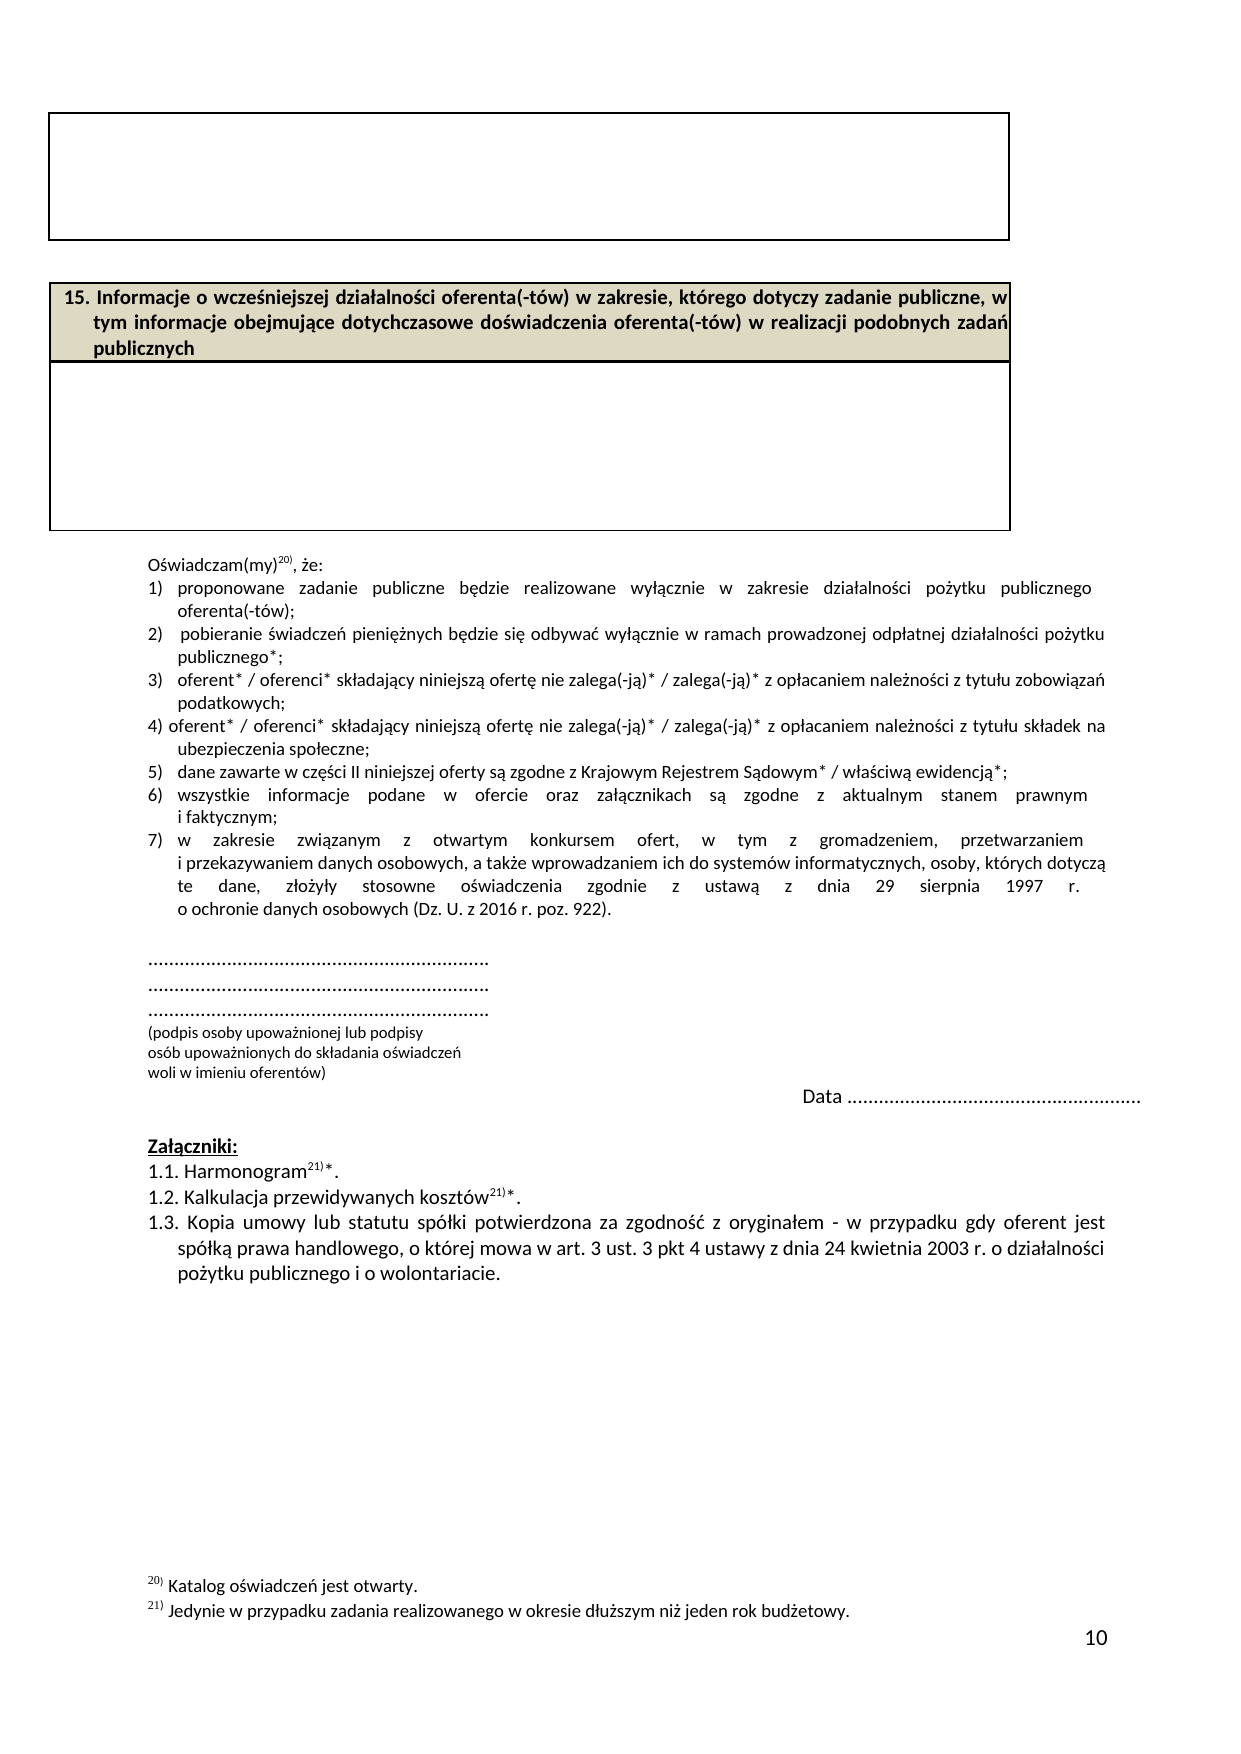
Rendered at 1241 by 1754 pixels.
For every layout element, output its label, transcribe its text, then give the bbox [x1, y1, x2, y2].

text woli w imieniu oferentów) [148, 1062, 1107, 1083]
text Oświadczam(my)), że: [148, 553, 1107, 576]
text osób upoważnionych do składania oświadczeń [148, 1042, 1107, 1062]
text ................................................................. [148, 946, 1107, 971]
text ................................................................. [148, 971, 1107, 996]
text 2) pobieranie świadczeń pieniężnych będzie się odbywać wyłącznie w ramach prowadzonej odpłatnej działalności pożytku publicznego*; [148, 622, 1107, 668]
text 5) dane zawarte w części II niniejszej oferty są zgodne z Krajowym Rejestrem Sądowym* / właściwą ewidencją*; [148, 760, 1107, 783]
text 4) oferent* / oferenci* składający niniejszą ofertę nie zalega(-ją)* / zalega(-ją)* z opłacaniem należności z tytułu składek na ubezpieczenia społeczne; [148, 714, 1107, 760]
text (podpis osoby upoważnionej lub podpisy [148, 1022, 1107, 1042]
table_header 15. Informacje o wcześniejszej działalności oferenta(-tów) w zakresie, którego dotyczy zadanie publiczne, w tym informacje obejmujące dotychczasowe doświadczenia oferenta(-tów) w realizacji podobnych zadań publicznych [51, 284, 1009, 360]
table_cell [51, 363, 1009, 529]
text 1.1. Harmonogram)*. [148, 1159, 1107, 1184]
text 1.3. Kopia umowy lub statutu spółki potwierdzona za zgodność z oryginałem - w przypadku gdy oferent jest spółką prawa handlowego, o której mowa w art. 3 ust. 3 pkt 4 ustawy z dnia 24 kwietnia 2003 r. o działalności pożytku publicznego i o wolontariacie. [148, 1209, 1107, 1286]
text 1.2. Kalkulacja przewidywanych kosztów21)*. [148, 1184, 1107, 1209]
text 1) proponowane zadanie publiczne będzie realizowane wyłącznie w zakresie działalności pożytku publicznego oferenta(-tów); [148, 576, 1107, 622]
text Data ........................................................ [148, 1083, 1107, 1108]
text Załączniki: [148, 1133, 1107, 1159]
table_cell [50, 114, 1008, 239]
text 6) wszystkie informacje podane w ofercie oraz załącznikach są zgodne z aktualnym stanem prawnym i faktycznym; [148, 783, 1107, 828]
text 7) w zakresie związanym z otwartym konkursem ofert, w tym z gromadzeniem, przetwarzaniem i przekazywaniem danych osobowych, a także wprowadzaniem ich do systemów informatycznych, osoby, których dotyczą te dane, złożyły stosowne oświadczenia zgodnie z ustawą z dnia 29 sierpnia 1997 r. o ochronie danych osobowych (Dz. U. z 2016 r. poz. 922). [148, 828, 1107, 920]
text ................................................................. [148, 996, 1107, 1022]
text 3) oferent* / oferenci* składający niniejszą ofertę nie zalega(-ją)* / zalega(-ją)* z opłacaniem należności z tytułu zobowiązań podatkowych; [148, 668, 1107, 714]
